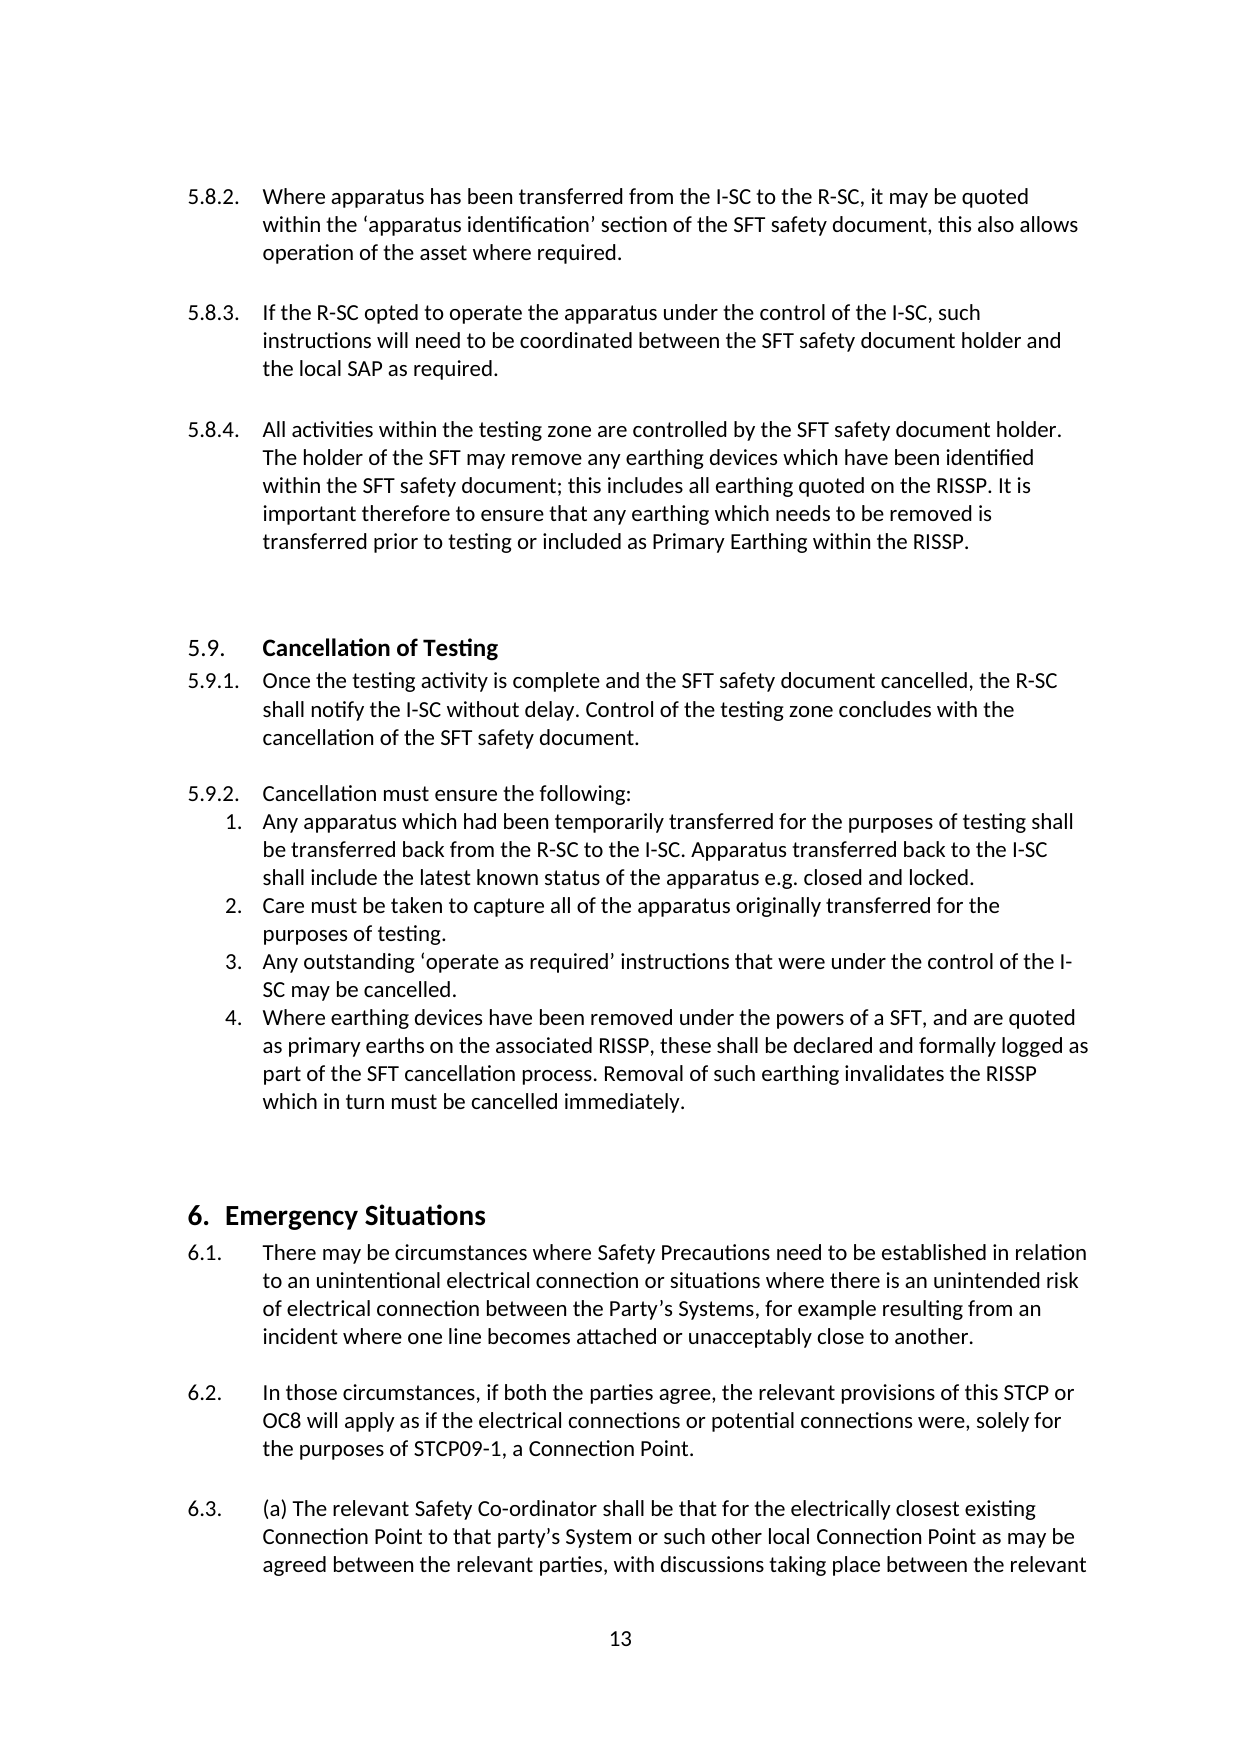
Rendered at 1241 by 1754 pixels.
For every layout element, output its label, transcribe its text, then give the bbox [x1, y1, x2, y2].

list If the R-SC opted to operate the apparatus under the control of the I-SC, such instructions will need to be coordinated between the SFT safety document holder and the local SAP as required. [187, 298, 1090, 382]
list Any apparatus which had been temporarily transferred for the purposes of testing shall be transferred back from the R-SC to the I-SC. Apparatus transferred back to the I-SC shall include the latest known status of the apparatus e.g. closed and locked. [225, 807, 1090, 891]
list Once the testing activity is complete and the SFT safety document cancelled, the R-SC shall notify the I-SC without delay. Control of the testing zone concludes with the cancellation of the SFT safety document. [187, 667, 1090, 751]
list Cancellation must ensure the following: [187, 779, 1090, 807]
list In those circumstances, if both the parties agree, the relevant provisions of this STCP or OC8 will apply as if the electrical connections or potential connections were, solely for the purposes of STCP09-1, a Connection Point. [187, 1378, 1090, 1462]
list There may be circumstances where Safety Precautions need to be established in relation to an unintentional electrical connection or situations where there is an unintended risk of electrical connection between the Party’s Systems, for example resulting from an incident where one line becomes attached or unacceptably close to another. [187, 1238, 1090, 1350]
list Any outstanding ‘operate as required’ instructions that were under the control of the I-SC may be cancelled. [225, 947, 1090, 1003]
list Where apparatus has been transferred from the I-SC to the R-SC, it may be quoted within the ‘apparatus identification’ section of the SFT safety document, this also allows operation of the asset where required. [187, 182, 1090, 266]
list All activities within the testing zone are controlled by the SFT safety document holder. The holder of the SFT may remove any earthing devices which have been identified within the SFT safety document; this includes all earthing quoted on the RISSP. It is important therefore to ensure that any earthing which needs to be removed is transferred prior to testing or included as Primary Earthing within the RISSP. [187, 415, 1090, 555]
subtitle Emergency Situations [187, 1197, 1090, 1233]
list Care must be taken to capture all of the apparatus originally transferred for the purposes of testing. [225, 891, 1090, 947]
subtitle Cancellation of Testing [187, 632, 1090, 662]
list Where earthing devices have been removed under the powers of a SFT, and are quoted as primary earths on the associated RISSP, these shall be declared and formally logged as part of the SFT cancellation process. Removal of such earthing invalidates the RISSP which in turn must be cancelled immediately. [225, 1003, 1090, 1115]
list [187, 1494, 1090, 1578]
